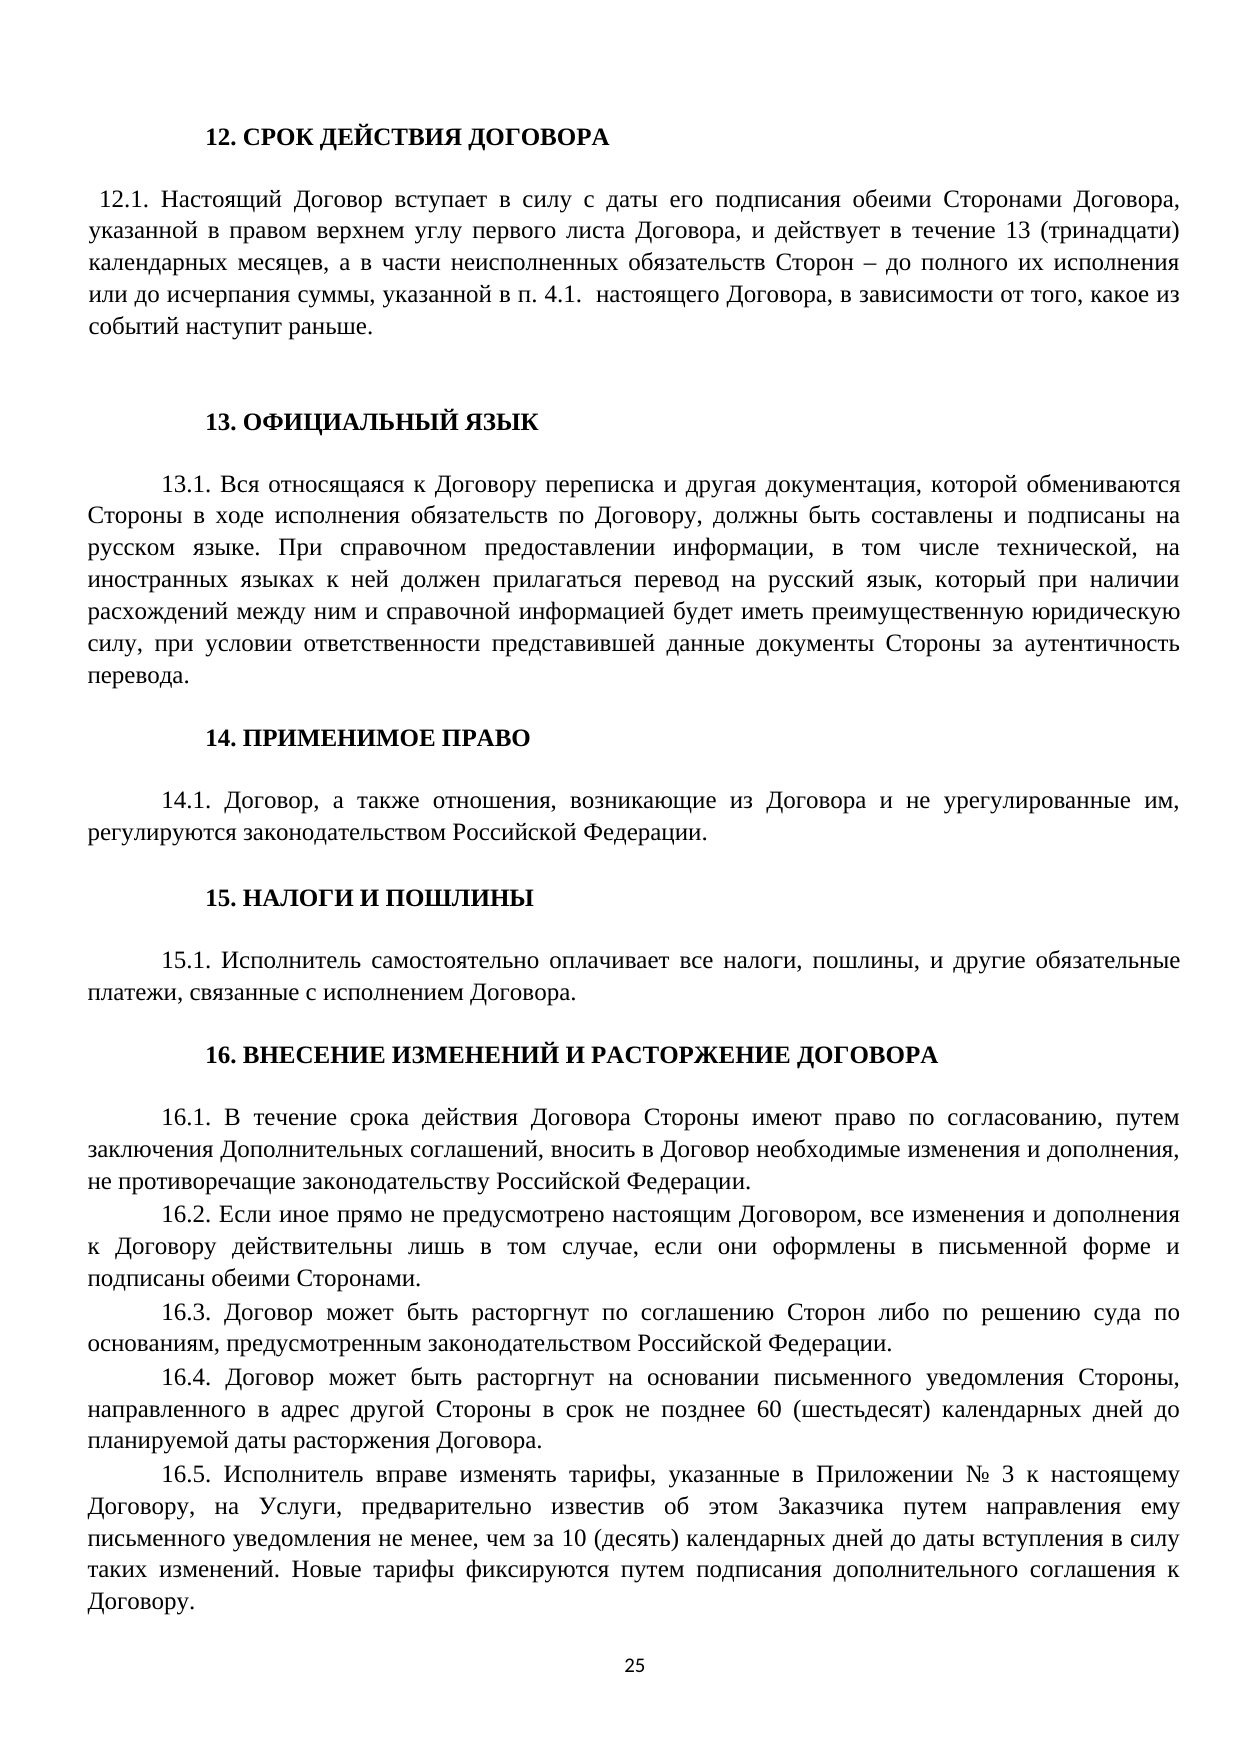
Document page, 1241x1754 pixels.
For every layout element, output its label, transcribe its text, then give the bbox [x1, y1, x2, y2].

text 16. ВНЕСЕНИЕ ИЗМЕНЕНИЙ И РАСТОРЖЕНИЕ ДОГОВОРА [205, 1040, 1181, 1069]
text 16.5. Исполнитель вправе изменять тарифы, указанные в Приложении № 3 к настоящему Договору, на Услуги, предварительно известив об этом Заказчика путем направления ему письменного уведомления не менее, чем за 10 (десять) календарных дней до даты вступления в силу таких изменений. Новые тарифы фиксируются путем подписания дополнительного соглашения к Договору. [87, 1459, 1181, 1615]
text 16.3. Договор может быть расторгнут по соглашению Сторон либо по решению суда по основаниям, предусмотренным законодательством Российской Федерации. [87, 1297, 1181, 1357]
text 16.1. В течение срока действия Договора Стороны имеют право по согласованию, путем заключения Дополнительных соглашений, вносить в Договор необходимые изменения и дополнения, не противоречащие законодательству Российской Федерации. [87, 1102, 1181, 1195]
text 13. ОФИЦИАЛЬНЫЙ ЯЗЫК [205, 407, 1181, 435]
text 16.2. Если иное прямо не предусмотрено настоящим Договором, все изменения и дополнения к Договору действительны лишь в том случае, если они оформлены в письменной форме и подписаны обеими Сторонами. [87, 1199, 1181, 1292]
text 16.4. Договор может быть расторгнут на основании письменного уведомления Стороны, направленного в адрес другой Стороны в срок не позднее 60 (шестьдесят) календарных дней до планируемой даты расторжения Договора. [87, 1362, 1181, 1454]
text 15.1. Исполнитель самостоятельно оплачивает все налоги, пошлины, и другие обязательные платежи, связанные с исполнением Договора. [87, 946, 1181, 1006]
text 14.1. Договор, а также отношения, возникающие из Договора и не урегулированные им, регулируются законодательством Российской Федерации. [87, 785, 1181, 846]
text 13.1. Вся относящаяся к Договору переписка и другая документация, которой обмениваются Стороны в ходе исполнения обязательств по Договору, должны быть составлены и подписаны на русском языке. При справочном предоставлении информации, в том числе технической, на иностранных языках к ней должен прилагаться перевод на русский язык, который при наличии расхождений между ним и справочной информацией будет иметь преимущественную юридическую силу, при условии ответственности представившей данные документы Стороны за аутентичность перевода. [87, 469, 1181, 689]
text 12. СРОК ДЕЙСТВИЯ ДОГОВОРА [205, 122, 1181, 151]
text 15. НАЛОГИ И ПОШЛИНЫ [205, 883, 1181, 912]
text 14. ПРИМЕНИМОЕ ПРАВО [205, 723, 1181, 752]
text 12.1. Настоящий Договор вступает в силу с даты его подписания обеими Сторонами Договора, указанной в правом верхнем углу первого листа Договора, и действует в течение 13 (тринадцати) календарных месяцев, а в части неисполненных обязательств Сторон – до полного их исполнения или до исчерпания суммы, указанной в п. 4.1. настоящего Договора, в зависимости от того, какое из событий наступит раньше. [87, 184, 1181, 340]
